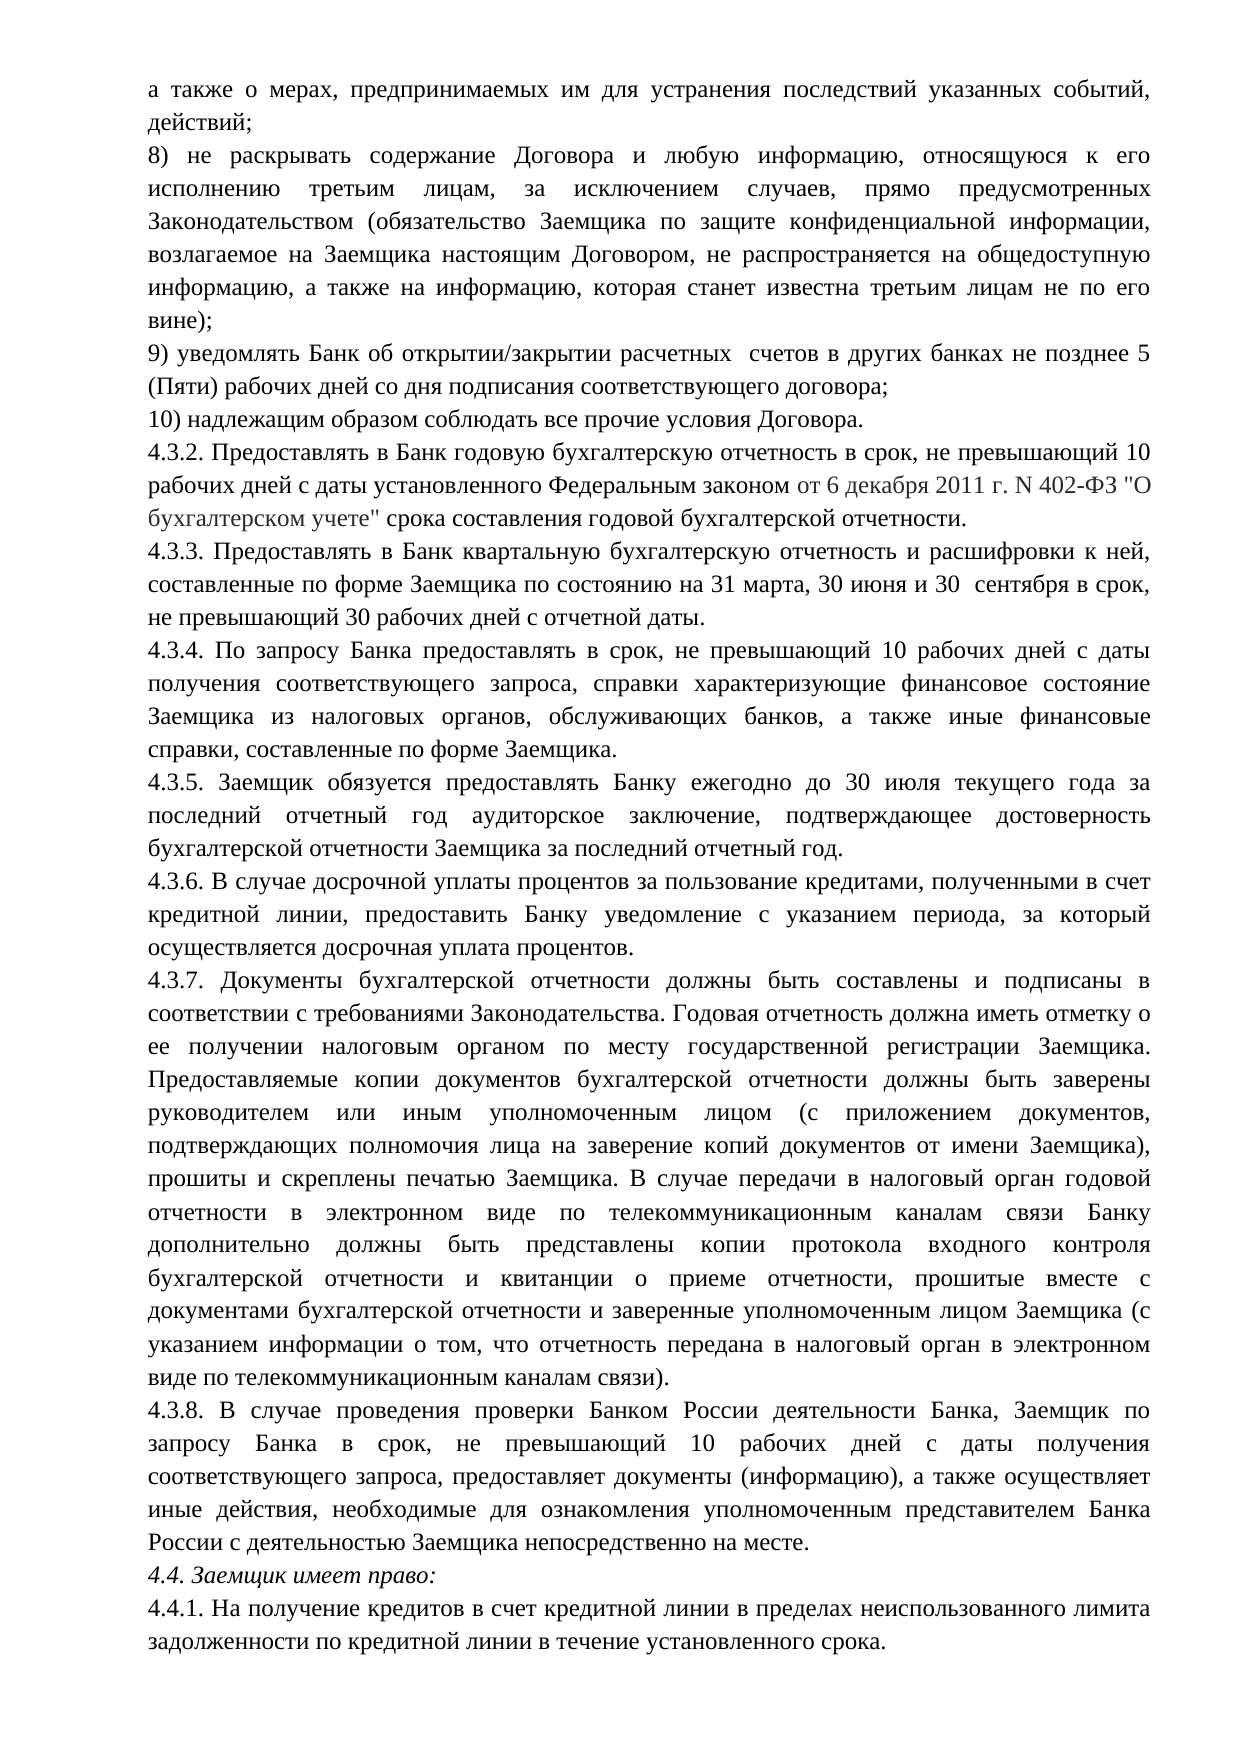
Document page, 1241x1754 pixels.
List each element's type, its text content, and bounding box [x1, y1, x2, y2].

text 4.3.5. Заемщик обязуется предоставлять Банку ежегодно до 30 июля текущего года за последний отчетный год аудиторское заключение, подтверждающее достоверность бухгалтерской отчетности Заемщика за последний отчетный год. [148, 767, 1152, 862]
text 4.3.4. По запросу Банка предоставлять в срок, не превышающий 10 рабочих дней с даты получения соответствующего запроса, справки характеризующие финансовое состояние Заемщика из налоговых органов, обслуживающих банков, а также иные финансовые справки, составленные по форме Заемщика. [148, 635, 1152, 763]
text 4.3.8. В случае проведения проверки Банком России деятельности Банка, Заемщик по запросу Банка в срок, не превышающий 10 рабочих дней с даты получения соответствующего запроса, предоставляет документы (информацию), а также осуществляет иные действия, необходимые для ознакомления уполномоченным представителем Банка России с деятельностью Заемщика непосредственно на месте. [148, 1395, 1152, 1556]
text 8) не раскрывать содержание Договора и любую информацию, относящуюся к его исполнению третьим лицам, за исключением случаев, прямо предусмотренных Законодательством (обязательство Заемщика по защите конфиденциальной информации, возлагаемое на Заемщика настоящим Договором, не распространяется на общедоступную информацию, а также на информацию, которая станет известна третьим лицам не по его вине); [148, 140, 1152, 334]
text 4.3.7. Документы бухгалтерской отчетности должны быть составлены и подписаны в соответствии с требованиями Законодательства. Годовая отчетность должна иметь отметку о ее получении налоговым органом по месту государственной регистрации Заемщика. Предоставляемые копии документов бухгалтерской отчетности должны быть заверены руководителем или иным уполномоченным лицом (с приложением документов, подтверждающих полномочия лица на заверение копий документов от имени Заемщика), прошиты и скреплены печатью Заемщика. В случае передачи в налоговый орган годовой отчетности в электронном виде по телекоммуникационным каналам связи Банку дополнительно должны быть представлены копии протокола входного контроля бухгалтерской отчетности и квитанции о приеме отчетности, прошитые вместе с документами бухгалтерской отчетности и заверенные уполномоченным лицом Заемщика (с указанием информации о том, что отчетность передана в налоговый орган в электронном виде по телекоммуникационным каналам связи). [148, 965, 1152, 1390]
text 4.3.2. Предоставлять в Банк годовую бухгалтерскую отчетность в срок, не превышающий 10 рабочих дней с даты установленного Федеральным законом от 6 декабря 2011 г. N 402-ФЗ "О бухгалтерском учете" срока составления годовой бухгалтерской отчетности. [148, 437, 1152, 532]
text 4.4. Заемщик имеет право: [148, 1560, 1152, 1588]
text 10) надлежащим образом соблюдать все прочие условия Договора. [148, 404, 1152, 433]
text 9) уведомлять Банк об открытии/закрытии расчетных счетов в других банках не позднее 5 (Пяти) рабочих дней со дня подписания соответствующего договора; [148, 338, 1152, 400]
text 4.4.1. На получение кредитов в счет кредитной линии в пределах неиспользованного лимита задолженности по кредитной линии в течение установленного срока. [148, 1593, 1152, 1654]
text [148, 74, 1152, 136]
text 4.3.3. Предоставлять в Банк квартальную бухгалтерскую отчетность и расшифровки к ней, составленные по форме Заемщика по состоянию на 31 марта, 30 июня и 30 сентября в срок, не превышающий 30 рабочих дней с отчетной даты. [148, 536, 1152, 631]
text 4.3.6. В случае досрочной уплаты процентов за пользование кредитами, полученными в счет кредитной линии, предоставить Банку уведомление с указанием периода, за который осуществляется досрочная уплата процентов. [148, 866, 1152, 961]
